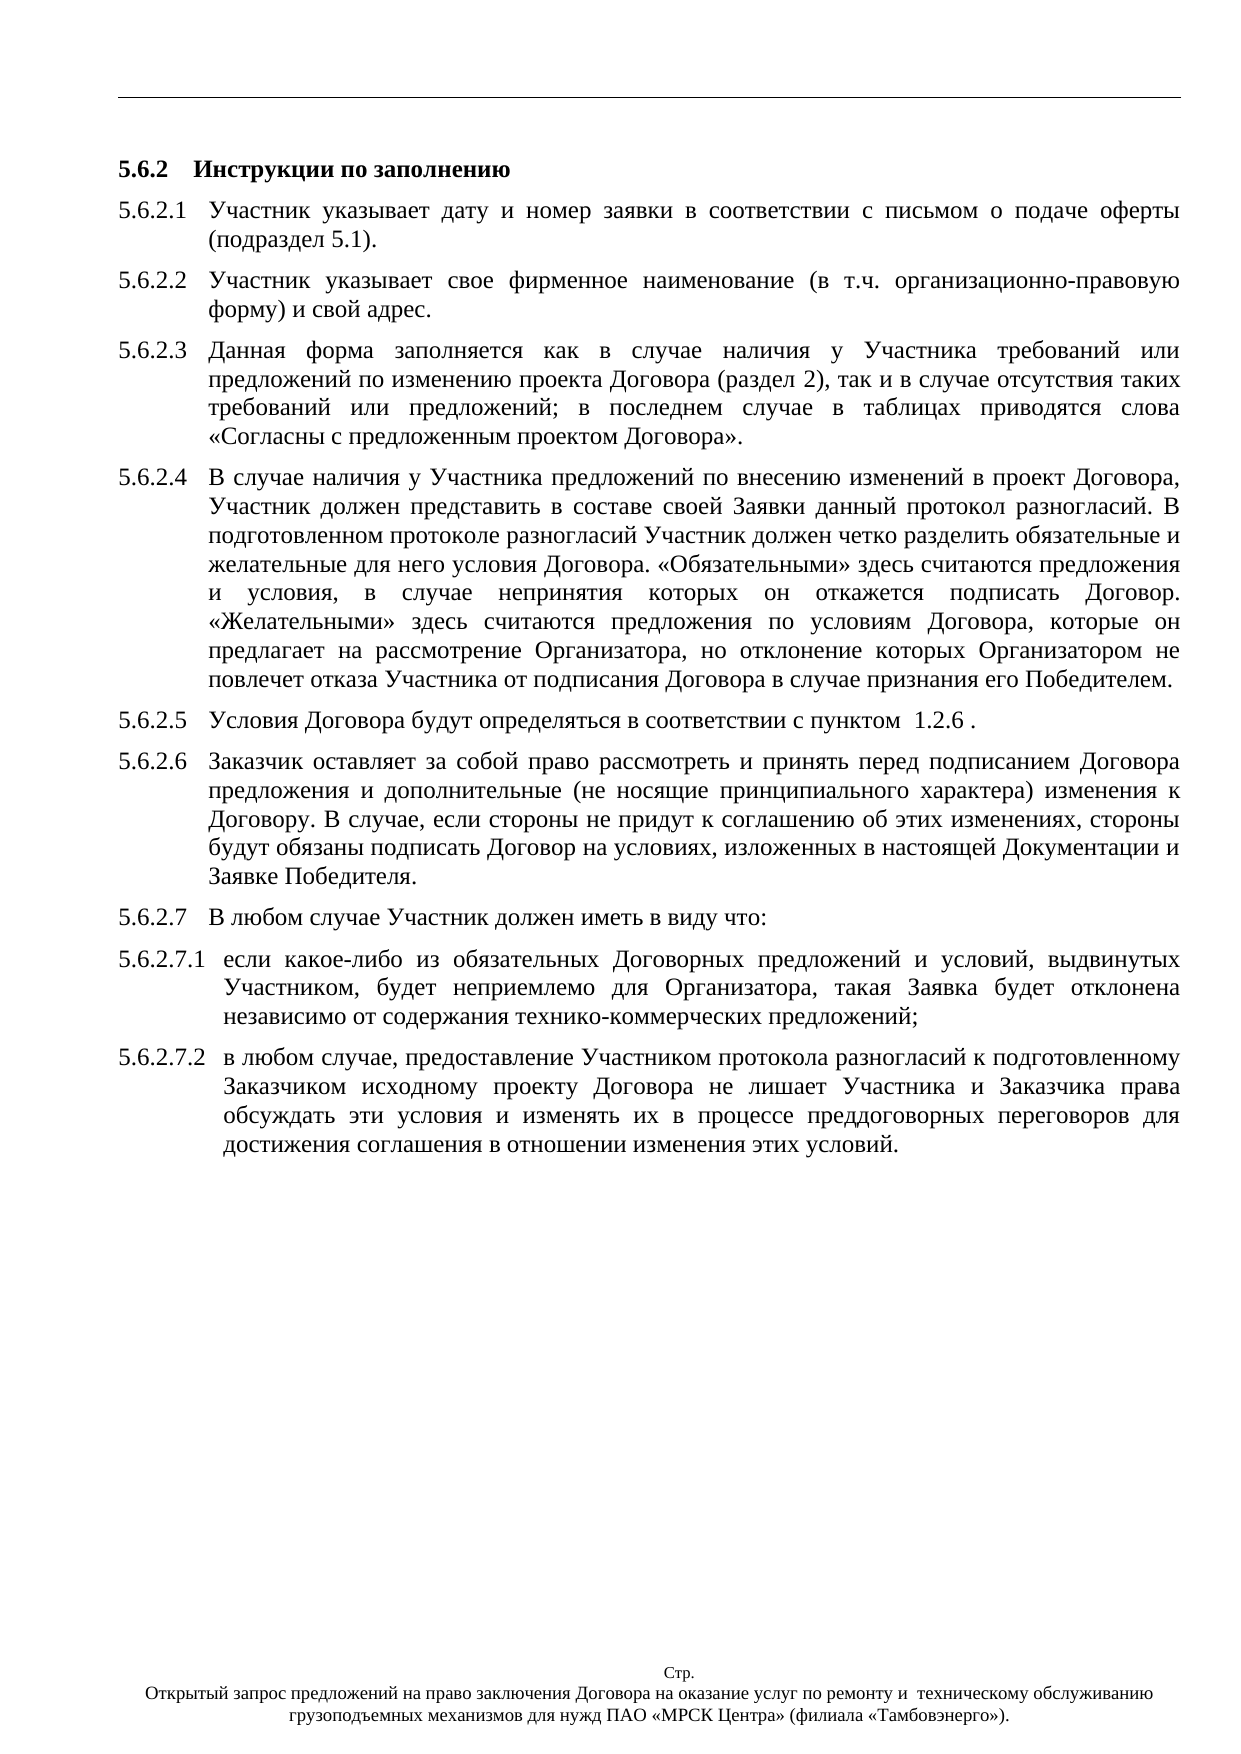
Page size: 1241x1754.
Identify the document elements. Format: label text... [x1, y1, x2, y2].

list Участник указывает дату и номер заявки в соответствии с письмом о подаче оферты (подраздел 5.1). [118, 195, 1181, 252]
list Данная форма заполняется как в случае наличия у Участника требований или предложений по изменению проекта Договора (раздел 2), так и в случае отсутствия таких требований или предложений; в последнем случае в таблицах приводятся слова «Согласны с предложенным проектом Договора». [118, 335, 1181, 450]
list В любом случае Участник должен иметь в виду что: [118, 902, 1181, 931]
list если какое-либо из обязательных Договорных предложений и условий, выдвинутых Участником, будет неприемлемо для Организатора, такая Заявка будет отклонена независимо от содержания технико-коммерческих предложений; [118, 944, 1181, 1030]
subtitle Инструкции по заполнению [118, 154, 1181, 182]
list Заказчик оставляет за собой право рассмотреть и принять перед подписанием Договора предложения и дополнительные (не носящие принципиального характера) изменения к Договору. В случае, если стороны не придут к соглашению об этих изменениях, стороны будут обязаны подписать Договор на условиях, изложенных в настоящей Документации и Заявке Победителя. [118, 746, 1181, 890]
list В случае наличия у Участника предложений по внесению изменений в проект Договора, Участник должен представить в составе своей Заявки данный протокол разногласий. В подготовленном протоколе разногласий Участник должен четко разделить обязательные и желательные для него условия Договора. «Обязательными» здесь считаются предложения и условия, в случае непринятия которых он откажется подписать Договор. «Желательными» здесь считаются предложения по условиям Договора, которые он предлагает на рассмотрение Организатора, но отклонение которых Организатором не повлечет отказа Участника от подписания Договора в случае признания его Победителем. [118, 462, 1181, 692]
list в любом случае, предоставление Участником протокола разногласий к подготовленному Заказчиком исходному проекту Договора не лишает Участника и Заказчика права обсуждать эти условия и изменять их в процессе преддоговорных переговоров для достижения соглашения в отношении изменения этих условий. [118, 1042, 1181, 1157]
list Участник указывает свое фирменное наименование (в т.ч. организационно-правовую форму) и свой адрес. [118, 265, 1181, 322]
list Условия Договора будут определяться в соответствии с пунктом 1.2.6 . [118, 705, 1181, 734]
